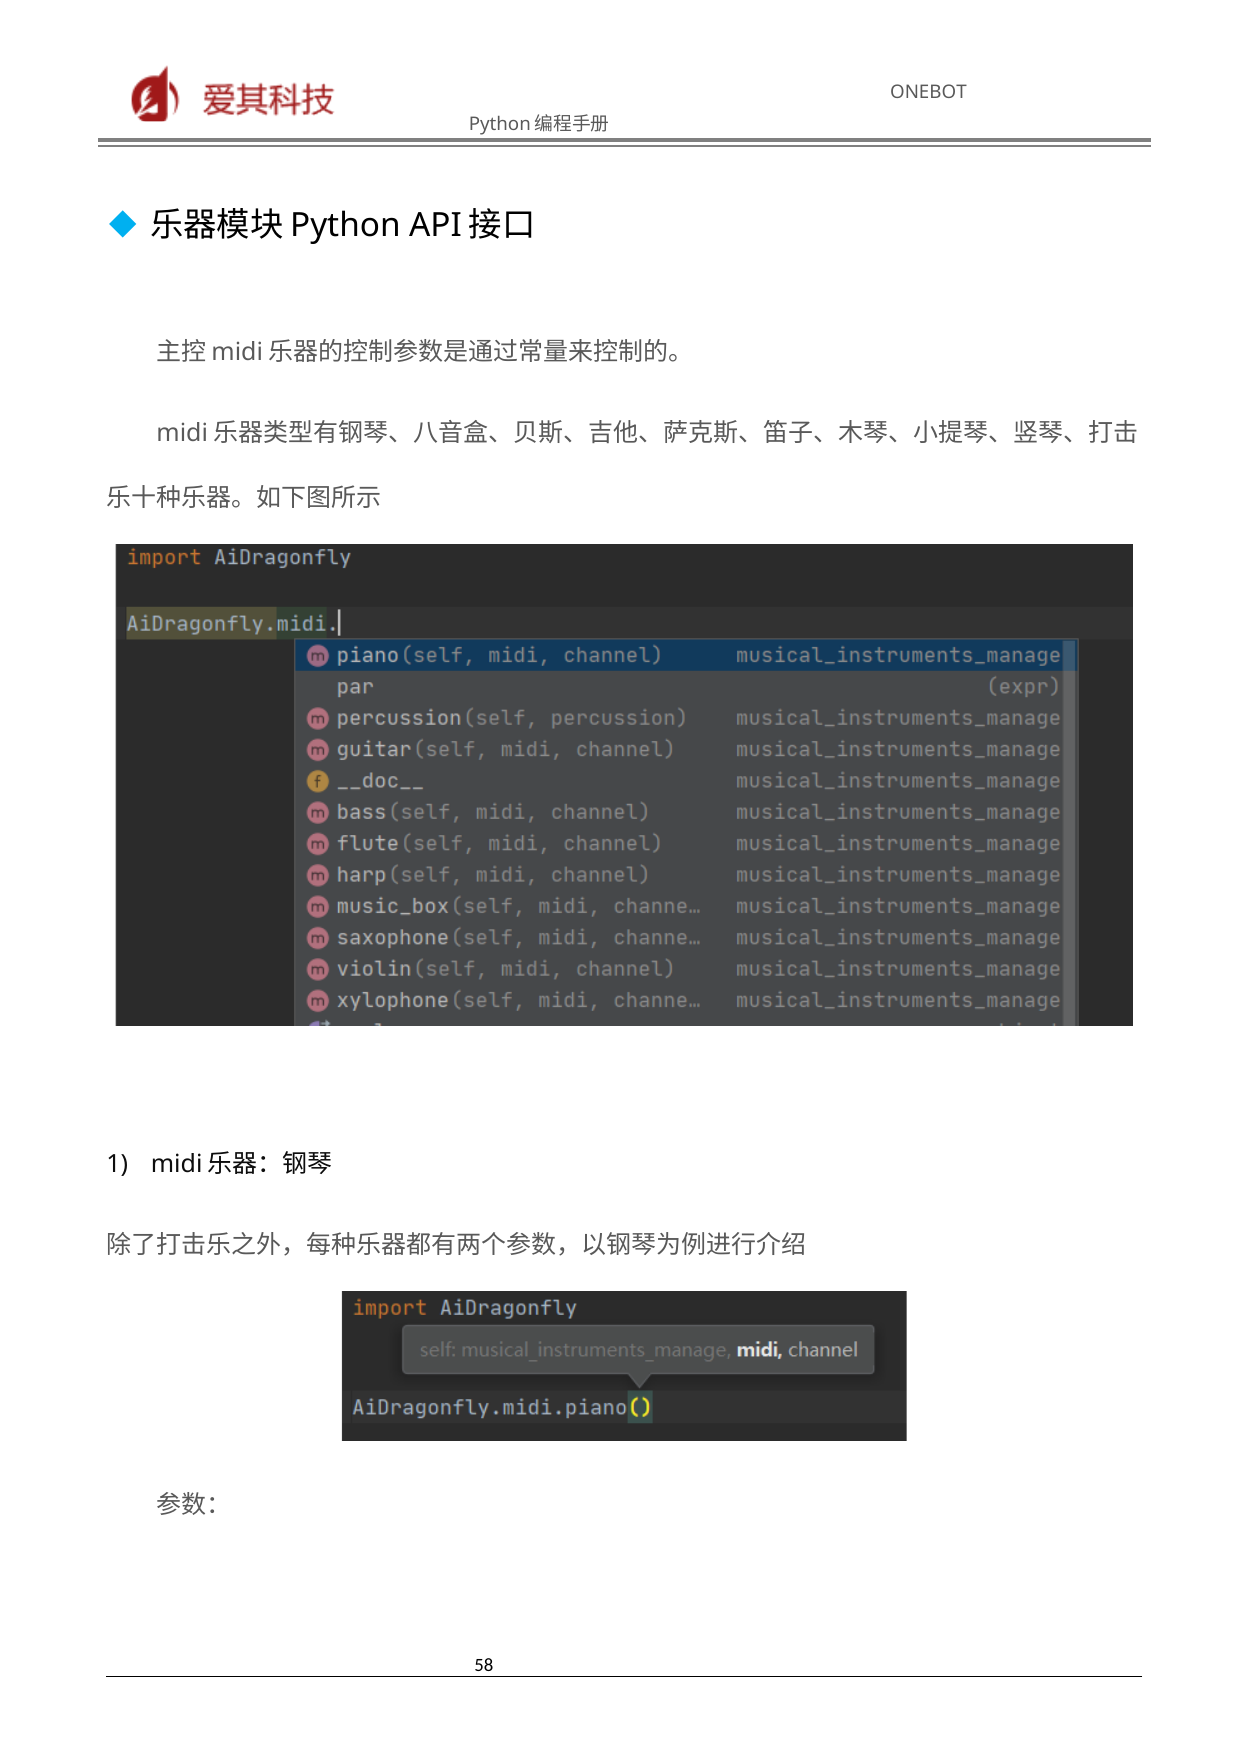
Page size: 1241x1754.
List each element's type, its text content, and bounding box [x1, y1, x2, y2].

list midi乐器：钢琴 [106, 1129, 1142, 1194]
text midi乐器类型有钢琴、八音盒、贝斯、吉他、萨克斯、笛子、木琴、小提琴、竖琴、打击乐十种乐器。如下图所示 [106, 398, 1142, 528]
picture [341, 1291, 907, 1441]
text 除了打击乐之外，每种乐器都有两个参数，以钢琴为例进行介绍 [106, 1210, 1142, 1275]
text 主控midi乐器的控制参数是通过常量来控制的。 [106, 317, 1142, 382]
picture [110, 67, 339, 125]
text 参数： [106, 1470, 1142, 1535]
picture [115, 544, 1133, 1026]
text 乐器模块Python API接口 [106, 189, 1142, 254]
